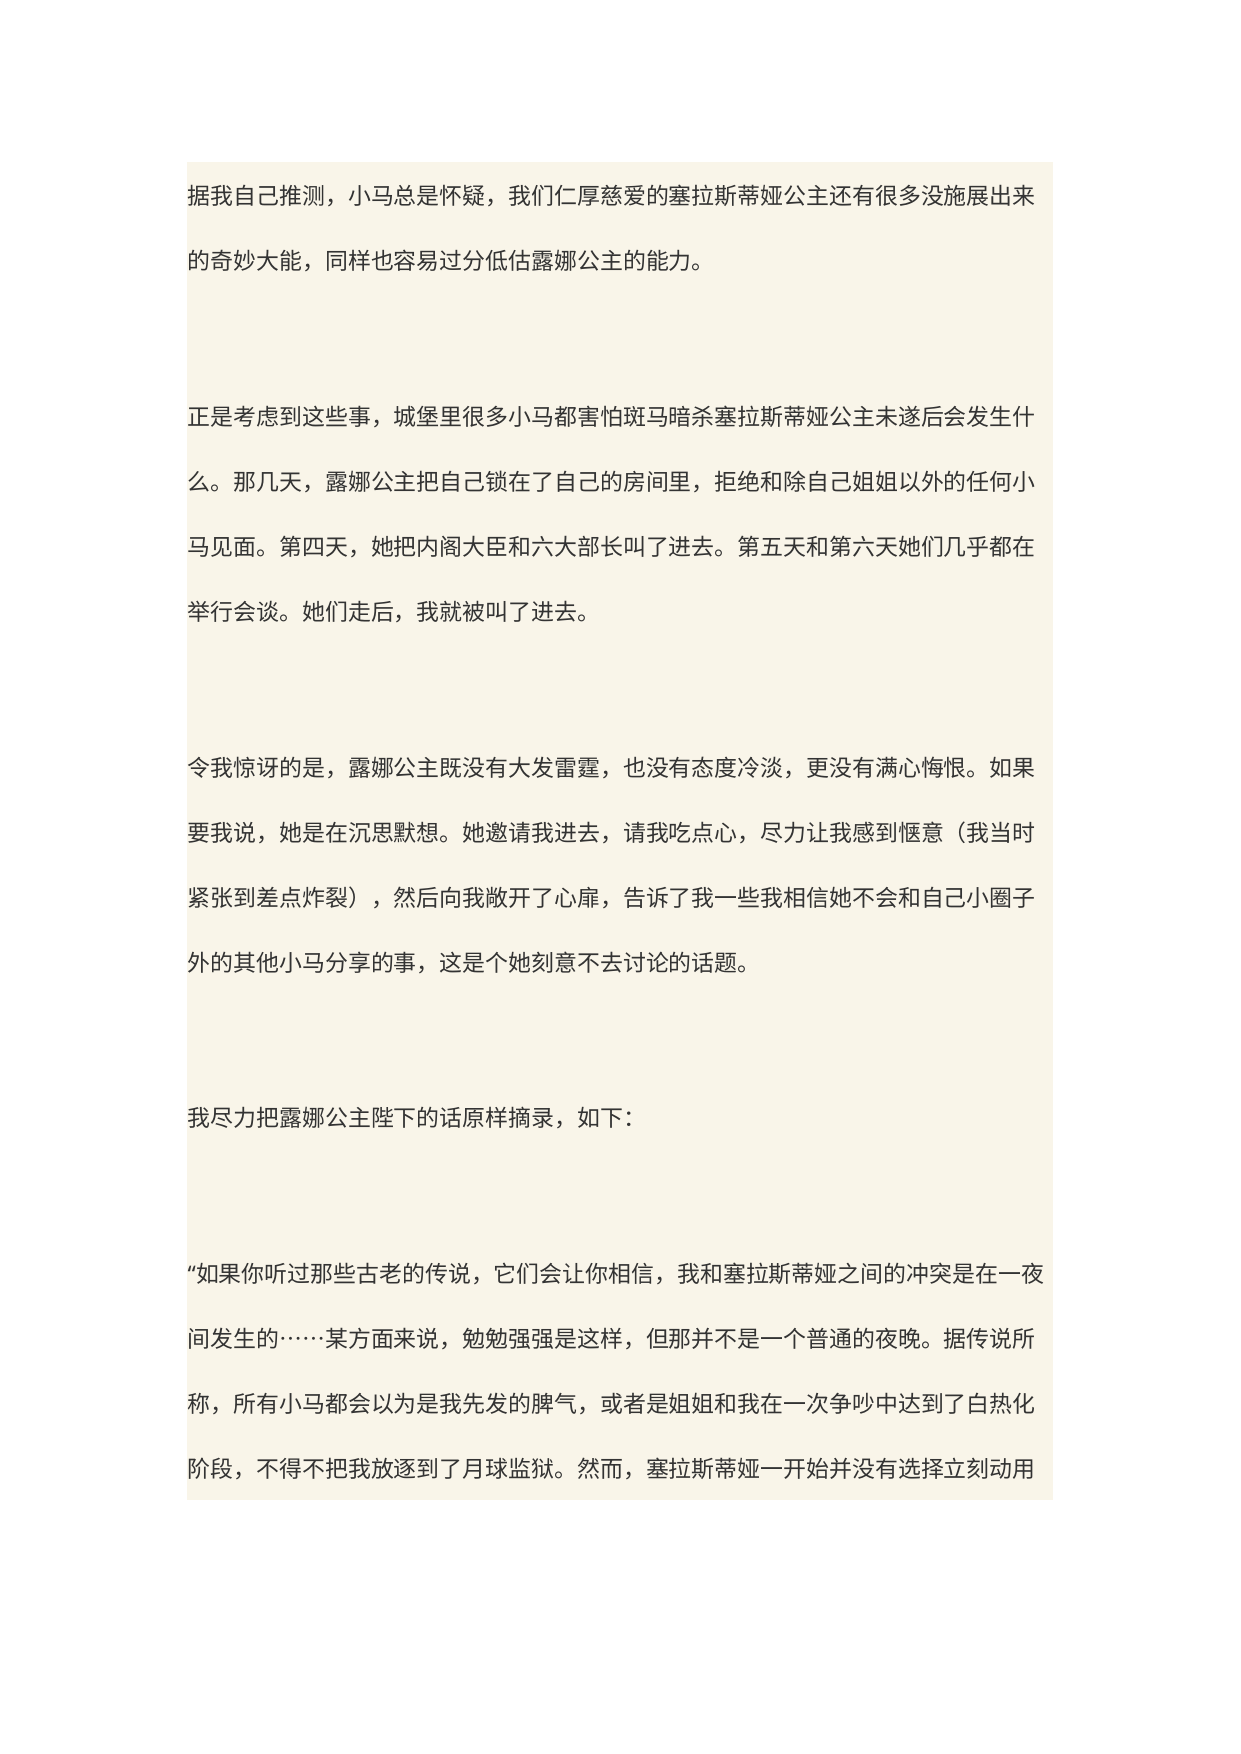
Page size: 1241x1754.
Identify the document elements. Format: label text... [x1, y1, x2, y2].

text 令我惊讶的是，露娜公主既没有大发雷霆，也没有态度冷淡，更没有满心悔恨。如果要我说，她是在沉思默想。她邀请我进去，请我吃点心，尽力让我感到惬意（我当时紧张到差点炸裂），然后向我敞开了心扉，告诉了我一些我相信她不会和自己小圈子外的其他小马分享的事，这是个她刻意不去讨论的话题。 [187, 734, 1053, 994]
text 据我自己推测，小马总是怀疑，我们仁厚慈爱的塞拉斯蒂娅公主还有很多没施展出来的奇妙大能，同样也容易过分低估露娜公主的能力。 [187, 162, 1053, 292]
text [187, 1240, 1053, 1500]
text 正是考虑到这些事，城堡里很多小马都害怕斑马暗杀塞拉斯蒂娅公主未遂后会发生什么。那几天，露娜公主把自己锁在了自己的房间里，拒绝和除自己姐姐以外的任何小马见面。第四天，她把内阁大臣和六大部长叫了进去。第五天和第六天她们几乎都在举行会谈。她们走后，我就被叫了进去。 [187, 383, 1053, 643]
text 我尽力把露娜公主陛下的话原样摘录，如下： [187, 1084, 1053, 1149]
